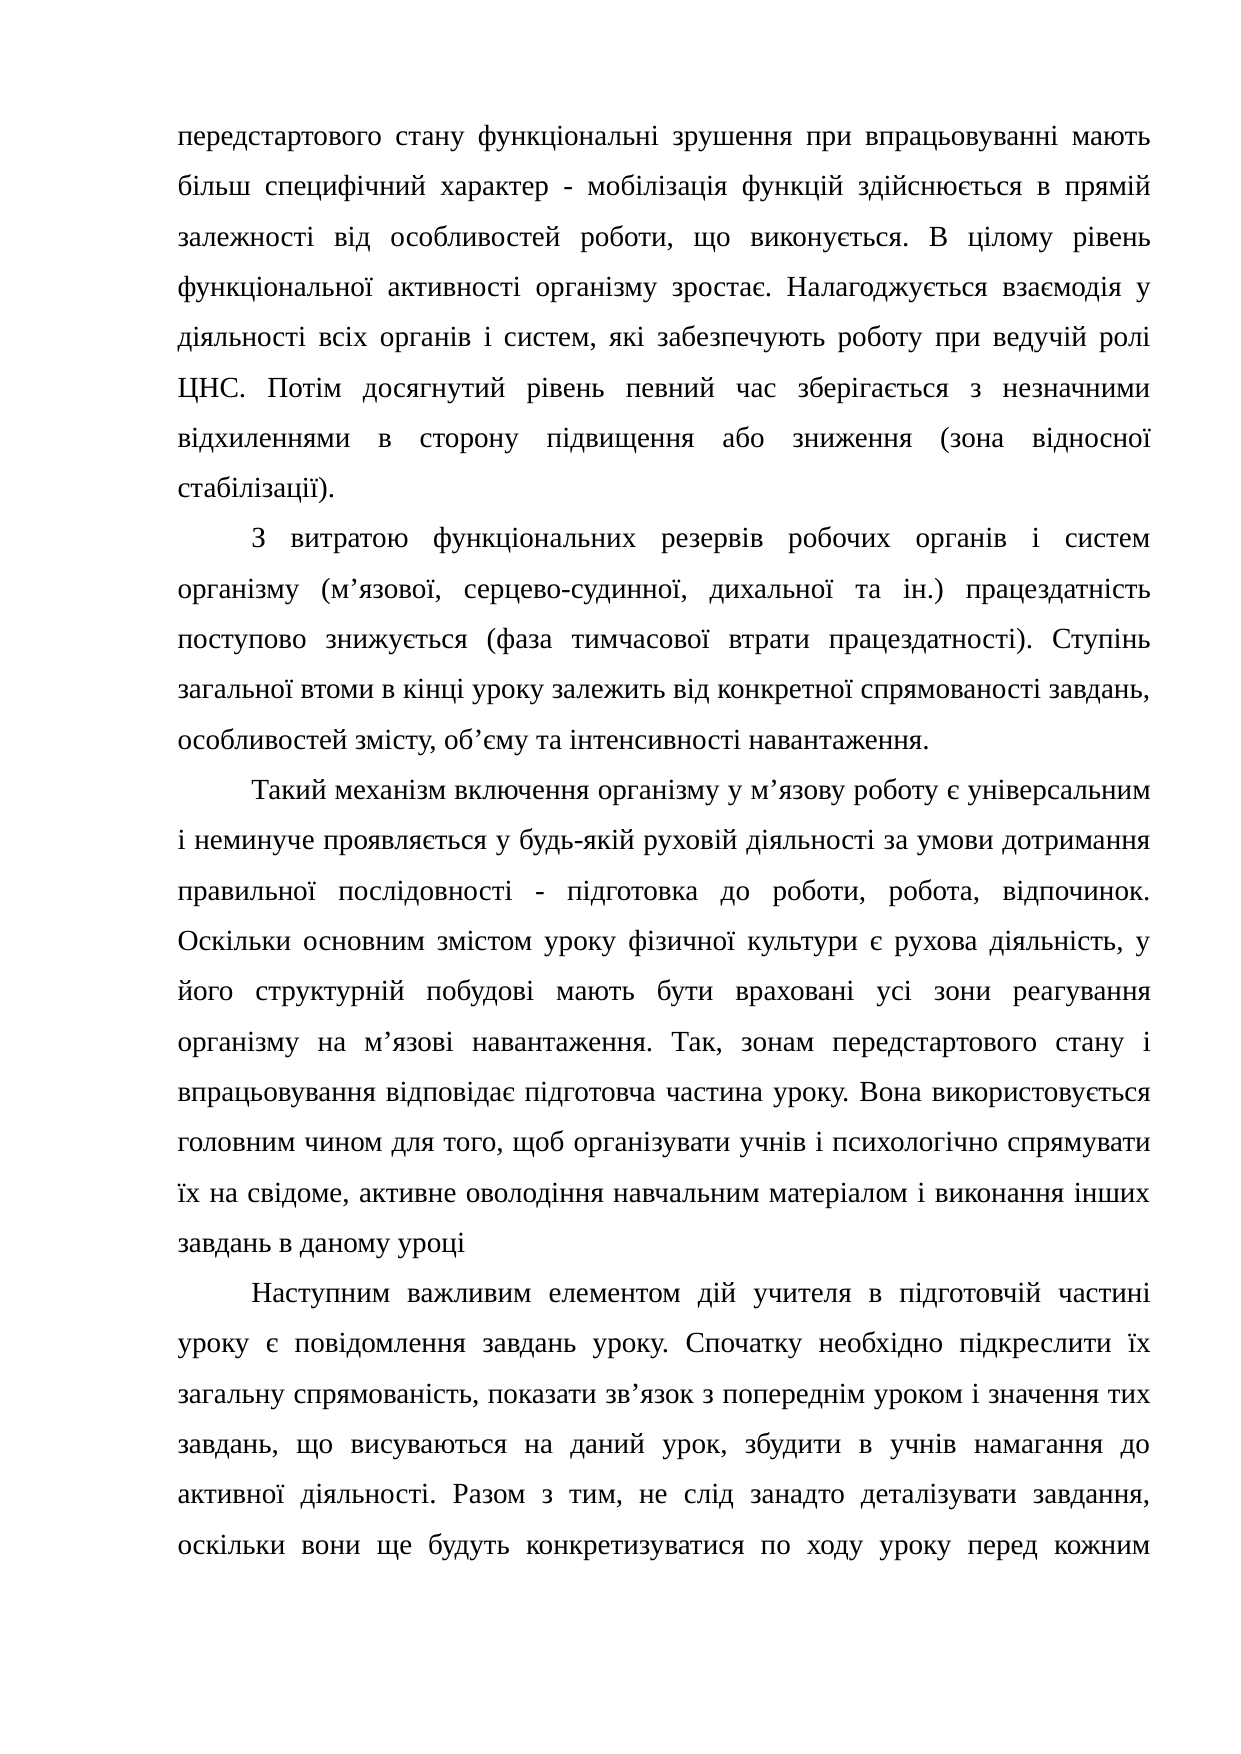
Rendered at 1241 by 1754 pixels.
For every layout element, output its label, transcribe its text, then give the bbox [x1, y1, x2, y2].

text З витратою функціональних резервів робочих органів і систем організму (м’язової, серцево-судинної, дихальної та ін.) працездатність поступово знижується (фаза тимчасової втрати працездатності). Ступінь загальної втоми в кінці уроку залежить від конкретної спрямованості завдань, особливостей змісту, об’єму та інтенсивності навантаження. [177, 521, 1152, 755]
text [177, 1275, 1152, 1560]
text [177, 118, 1152, 504]
text Такий механізм включення організму у м’язову роботу є універсальним і неминуче проявляється у будь-якій руховій діяльності за умови дотримання правильної послідовності - підготовка до роботи, робота, відпочинок. Оскільки основним змістом уроку фізичної культури є рухова діяльність, у його структурній побудові мають бути враховані усі зони реагування організму на м’язові навантаження. Так, зонам передстартового стану і впрацьовування відповідає підготовча частина уроку. Вона використовується головним чином для того, щоб організувати учнів і психологічно спрямувати їх на свідоме, активне оволодіння навчальним матеріалом і виконання інших завдань в даному уроці [177, 772, 1152, 1258]
